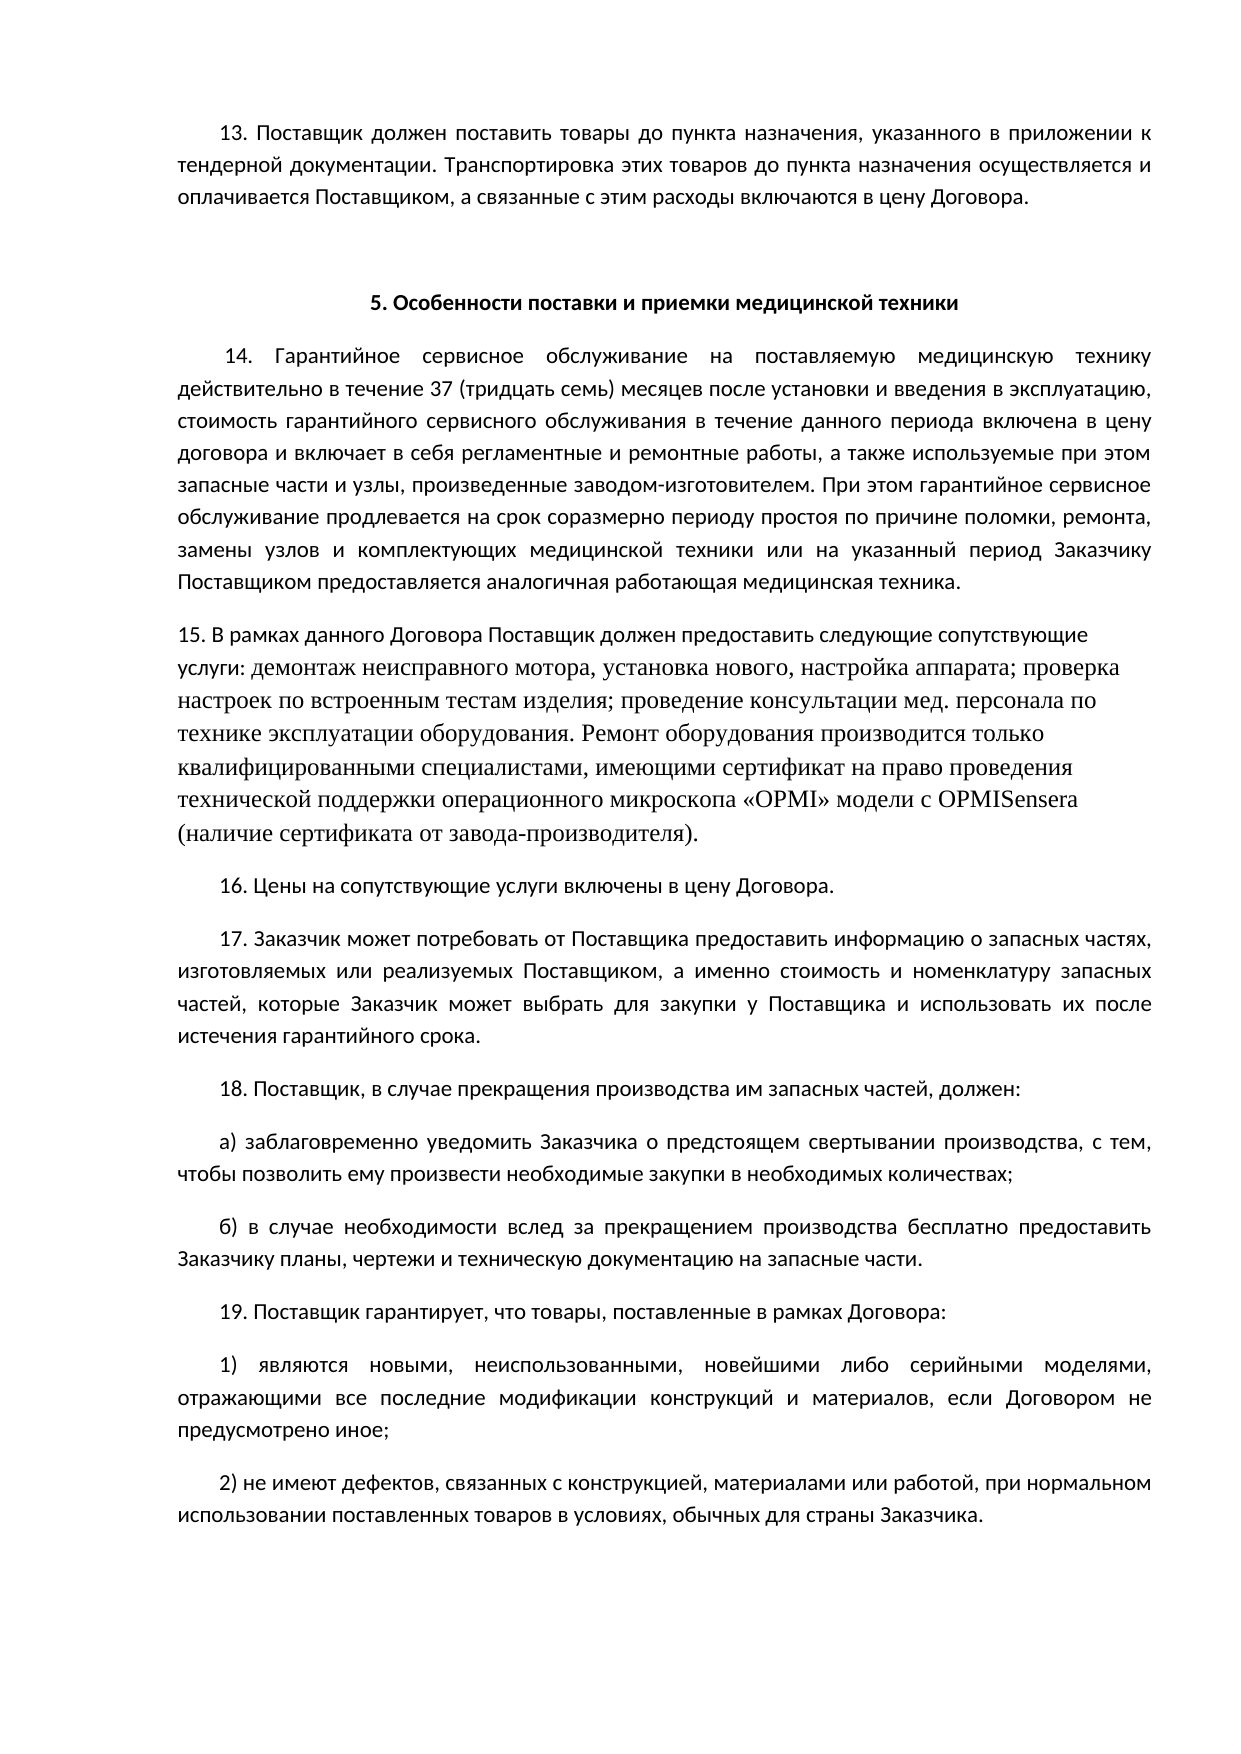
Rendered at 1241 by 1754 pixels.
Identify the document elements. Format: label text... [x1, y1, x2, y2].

text а) заблаговременно уведомить Заказчика о предстоящем свертывании производства, с тем, чтобы позволить ему произвести необходимые закупки в необходимых количествах; [177, 1127, 1152, 1187]
text 13. Поставщик должен поставить товары до пункта назначения, указанного в приложении к тендерной документации. Транспортировка этих товаров до пункта назначения осуществляется и оплачивается Поставщиком, а связанные с этим расходы включаются в цену Договора. [177, 118, 1152, 211]
text 2) не имеют дефектов, связанных с конструкцией, материалами или работой, при нормальном использовании поставленных товаров в условиях, обычных для страны Заказчика. [177, 1468, 1152, 1528]
text 1) являются новыми, неиспользованными, новейшими либо серийными моделями, отражающими все последние модификации конструкций и материалов, если Договором не предусмотрено иное; [177, 1351, 1152, 1443]
text 15. В рамках данного Договора Поставщик должен предоставить следующие сопутствующие услуги: демонтаж неисправного мотора, установка нового, настройка аппарата; проверка настроек по встроенным тестам изделия; проведение консультации мед. персонала по технике эксплуатации оборудования. Ремонт оборудования производится только квалифицированными специалистами, имеющими сертификат на право проведения технической поддержки операционного микроскопа «OPMI» модели с OPMISensera (наличие сертификата от завода-производителя). [177, 620, 1152, 846]
text 18. Поставщик, в случае прекращения производства им запасных частей, должен: [177, 1074, 1152, 1102]
text 14. Гарантийное сервисное обслуживание на поставляемую медицинскую технику действительно в течение 37 (тридцать семь) месяцев после установки и введения в эксплуатацию, стоимость гарантийного сервисного обслуживания в течение данного периода включена в цену договора и включает в себя регламентные и ремонтные работы, а также используемые при этом запасные части и узлы, произведенные заводом-изготовителем. При этом гарантийное сервисное обслуживание продлевается на срок соразмерно периоду простоя по причине поломки, ремонта, замены узлов и комплектующих медицинской техники или на указанный период Заказчику Поставщиком предоставляется аналогичная работающая медицинская техника. [177, 342, 1152, 595]
text б) в случае необходимости вслед за прекращением производства бесплатно предоставить Заказчику планы, чертежи и техническую документацию на запасные части. [177, 1212, 1152, 1272]
text 19. Поставщик гарантирует, что товары, поставленные в рамках Договора: [177, 1297, 1152, 1326]
text 5. Особенности поставки и приемки медицинской техники [177, 288, 1152, 317]
text 17. Заказчик может потребовать от Поставщика предоставить информацию о запасных частях, изготовляемых или реализуемых Поставщиком, а именно стоимость и номенклатуру запасных частей, которые Заказчик может выбрать для закупки у Поставщика и использовать их после истечения гарантийного срока. [177, 924, 1152, 1049]
text 16. Цены на сопутствующие услуги включены в цену Договора. [177, 871, 1152, 899]
